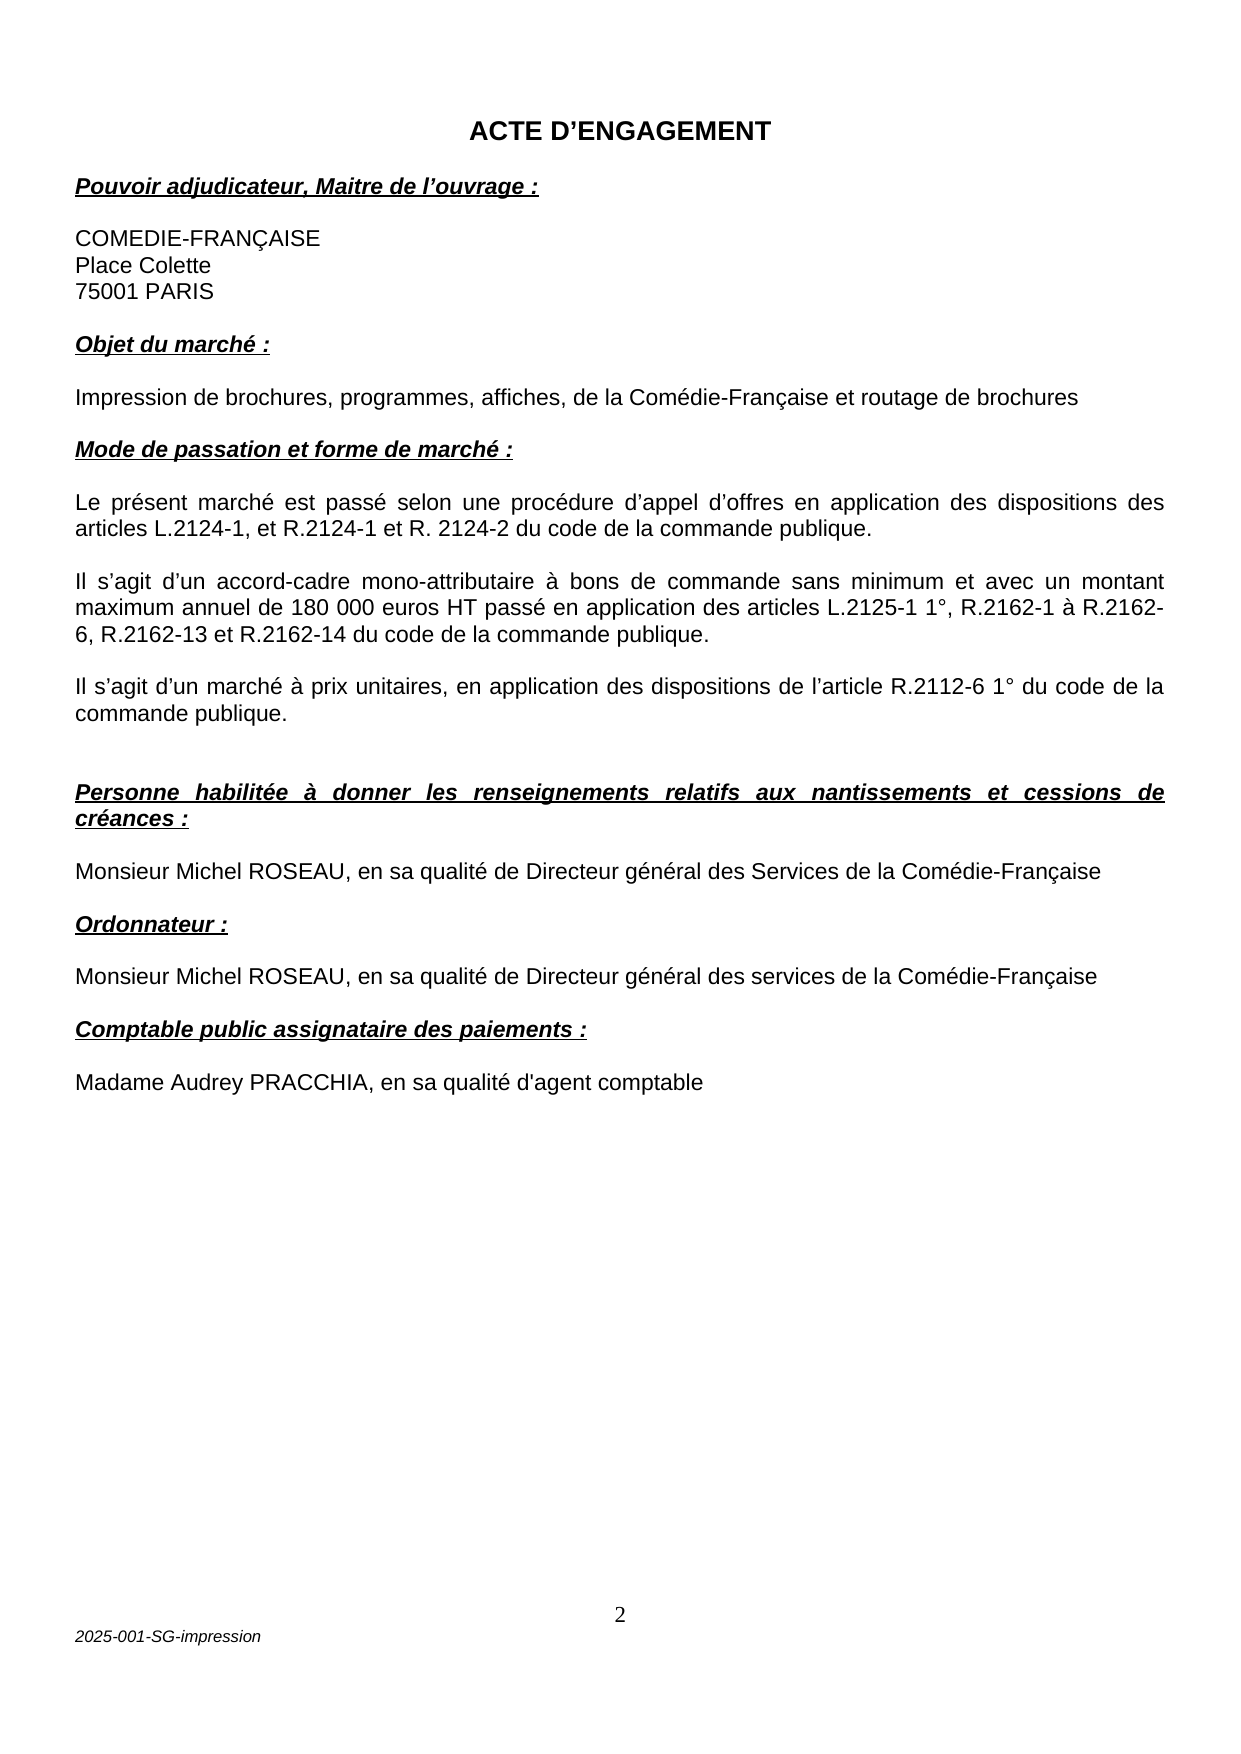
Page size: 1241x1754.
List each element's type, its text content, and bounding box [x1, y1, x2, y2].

text Personne habilitée à donner les renseignements relatifs aux nantissements et cessions de créances : [75, 779, 1165, 801]
text Il s’agit d’un marché à prix unitaires, en application des dispositions de l’article R.2112-6 1° du code de la commande publique. [75, 673, 1165, 726]
text Madame Audrey PRACCHIA, en sa qualité d'agent comptable [75, 1069, 1165, 1095]
text Ordonnateur : [75, 911, 1165, 937]
text ACTE D’ENGAGEMENT [75, 115, 1165, 146]
text Objet du marché : [75, 331, 1165, 357]
text 75001 PARIS [75, 278, 1165, 304]
text Monsieur Michel ROSEAU, en sa qualité de Directeur général des Services de la Comédie-Française [75, 858, 1165, 884]
text Le présent marché est passé selon une procédure d’appel d’offres en application des dispositions des articles L.2124-1, et R.2124-1 et R. 2124-2 du code de la commande publique. [75, 489, 1165, 542]
text Personne habilitée à donner les renseignements relatifs aux nantissements et cessions de créances : [75, 803, 1165, 831]
text Pouvoir adjudicateur, Maitre de l’ouvrage : [75, 173, 1165, 199]
text Comptable public assignataire des paiements : [75, 1016, 1165, 1042]
text Impression de brochures, programmes, affiches, de la Comédie-Française et routage de brochures [75, 383, 1165, 410]
text Mode de passation et forme de marché : [75, 436, 1165, 462]
text Monsieur Michel ROSEAU, en sa qualité de Directeur général des services de la Comédie-Française [75, 963, 1165, 989]
text Place Colette [75, 252, 1165, 278]
text Il s’agit d’un accord-cadre mono-attributaire à bons de commande sans minimum et avec un montant maximum annuel de 180 000 euros HT passé en application des articles L.2125-1 1°, R.2162-1 à R.2162-6, R.2162-13 et R.2162-14 du code de la commande publique. [75, 568, 1165, 647]
text COMEDIE-FRANÇAISE [75, 225, 1165, 252]
